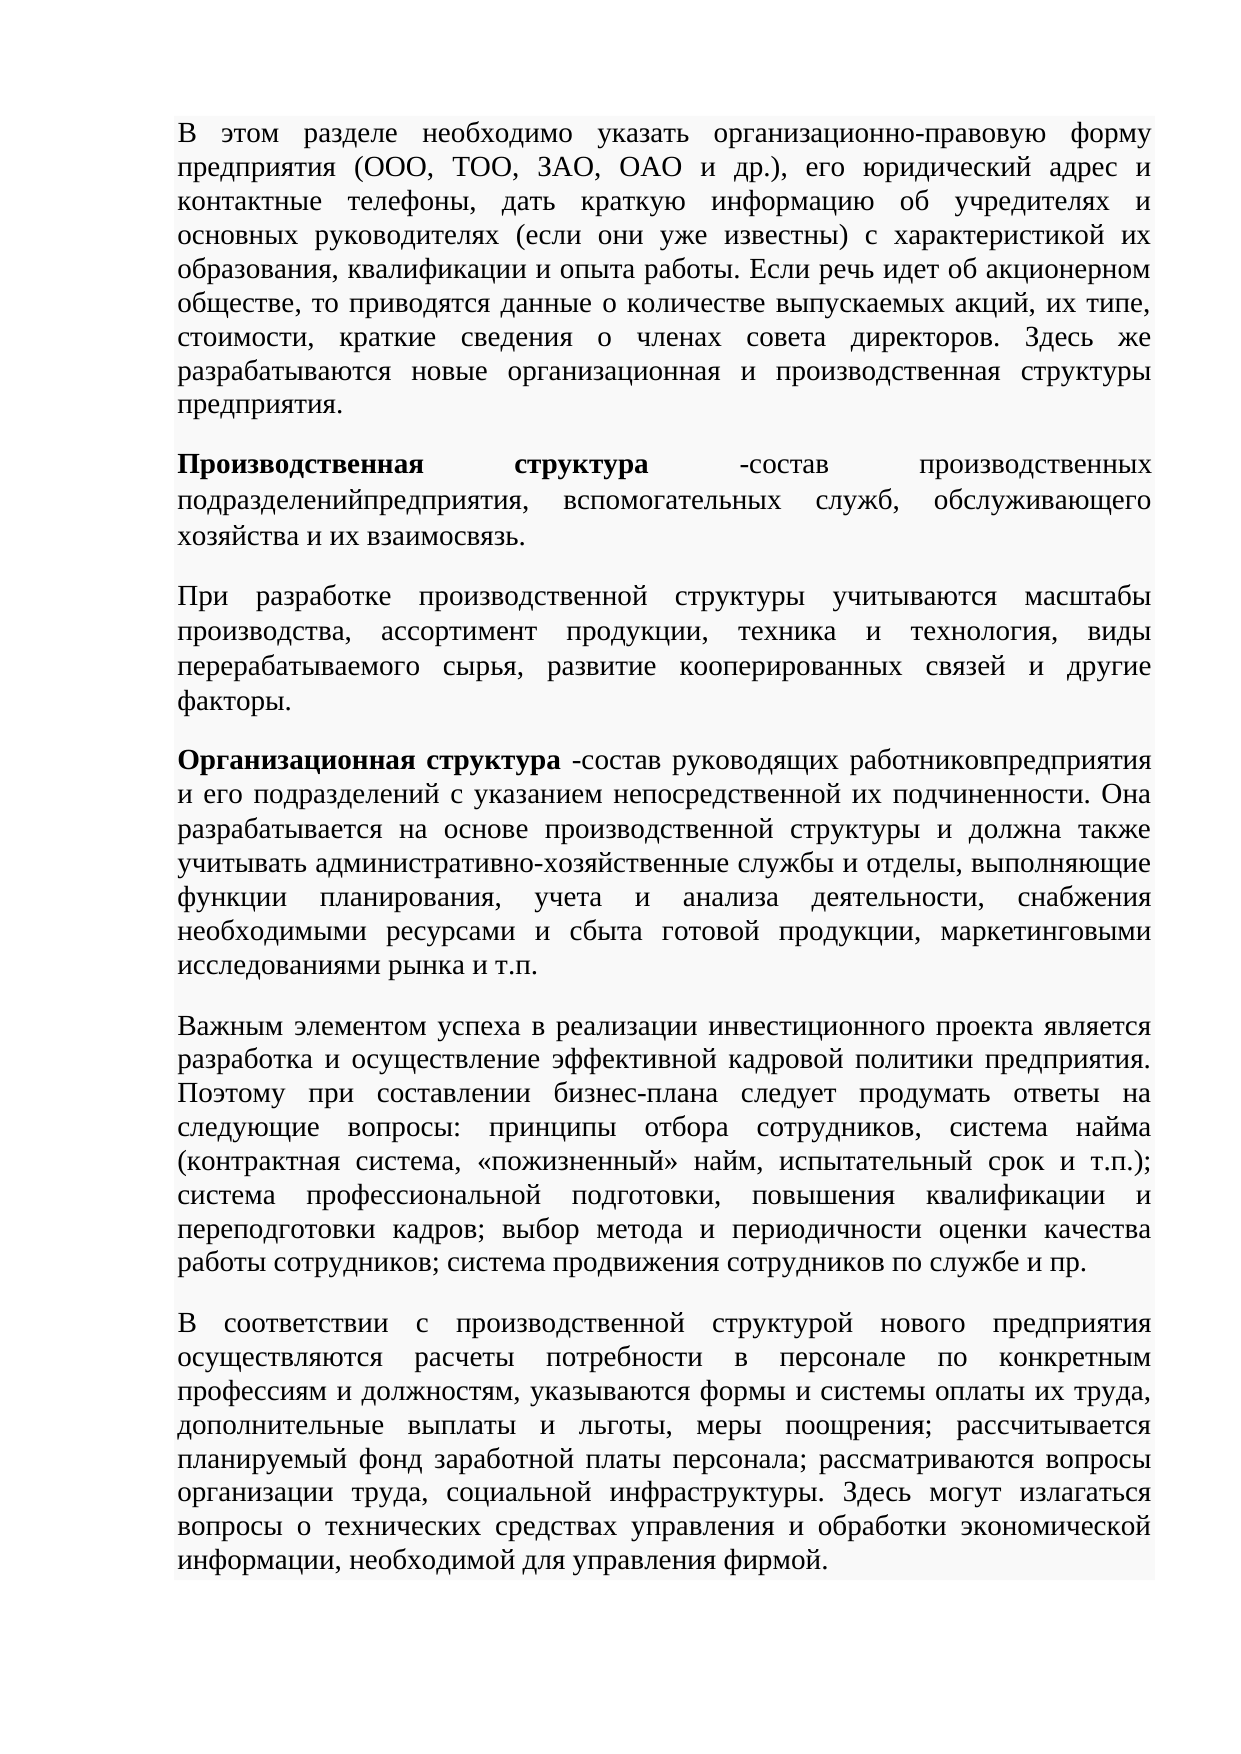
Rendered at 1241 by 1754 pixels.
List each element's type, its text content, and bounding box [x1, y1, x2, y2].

list этом разделе необходимо указать организационно-правовую форму предприятия (ООО, ТОО, ЗАО, ОАО и др.), его юридический адрес и контактные телефоны, дать краткую информацию об учредителях и основных руководителях (если они уже известны) с характеристикой их образования, квалификации и опыта работы. Если речь идет об акционерном обществе, то приводятся данные о количестве выпускаемых акций, их типе, стоимости, краткие сведения о членах совета директоров. Здесь же разрабатываются новые организационная и производственная структуры предприятия. [177, 116, 1152, 420]
text Важным элементом успеха в реализации инвестиционного проекта является разработка и осуществление эффективной кадровой политики предприятия. Поэтому при составлении бизнес-плана следует продумать ответы на следующие вопросы: принципы отбора сотрудников, система найма (контрактная система, «пожизненный» найм, испытательный срок и т.п.); система профессиональной подготовки, повышения квалификации и переподготовки кадров; выбор метода и периодичности оценки качества работы сотрудников; система продвижения сотрудников по службе и пр. [177, 1008, 1152, 1278]
list соответствии с производственной структурой нового предприятия осуществляются расчеты потребности в персонале по конкретным профессиям и должностям, указываются формы и системы оплаты их труда, дополнительные выплаты и льготы, меры поощрения; рассчитывается планируемый фонд заработной платы персонала; рассматриваются вопросы организации труда, социальной инфраструктуры. Здесь могут излагаться вопросы о технических средствах управления и обработки экономической информации, необходимой для управления фирмой. [177, 1305, 1152, 1576]
text Производственная структура -состав производственных подразделенийпредприятия, вспомогательных служб, обслуживающего хозяйства и их взаимосвязь. [177, 446, 1152, 551]
text Организационная структура -состав руководящих работниковпредприятия и его подразделений с указанием непосредственной их подчиненности. Она разрабатывается на основе производственной структуры и должна также учитывать административно-хозяйственные службы и отделы, выполняющие функции планирования, учета и анализа деятельности, снабжения необходимыми ресурсами и сбыта готовой продукции, маркетинговыми исследованиями рынка и т.п. [177, 742, 1152, 981]
text При разработке производственной структуры учитываются масштабы производства, ассортимент продукции, техника и технология, виды перерабатываемого сырья, развитие кооперированных связей и другие факторы. [177, 578, 1152, 716]
